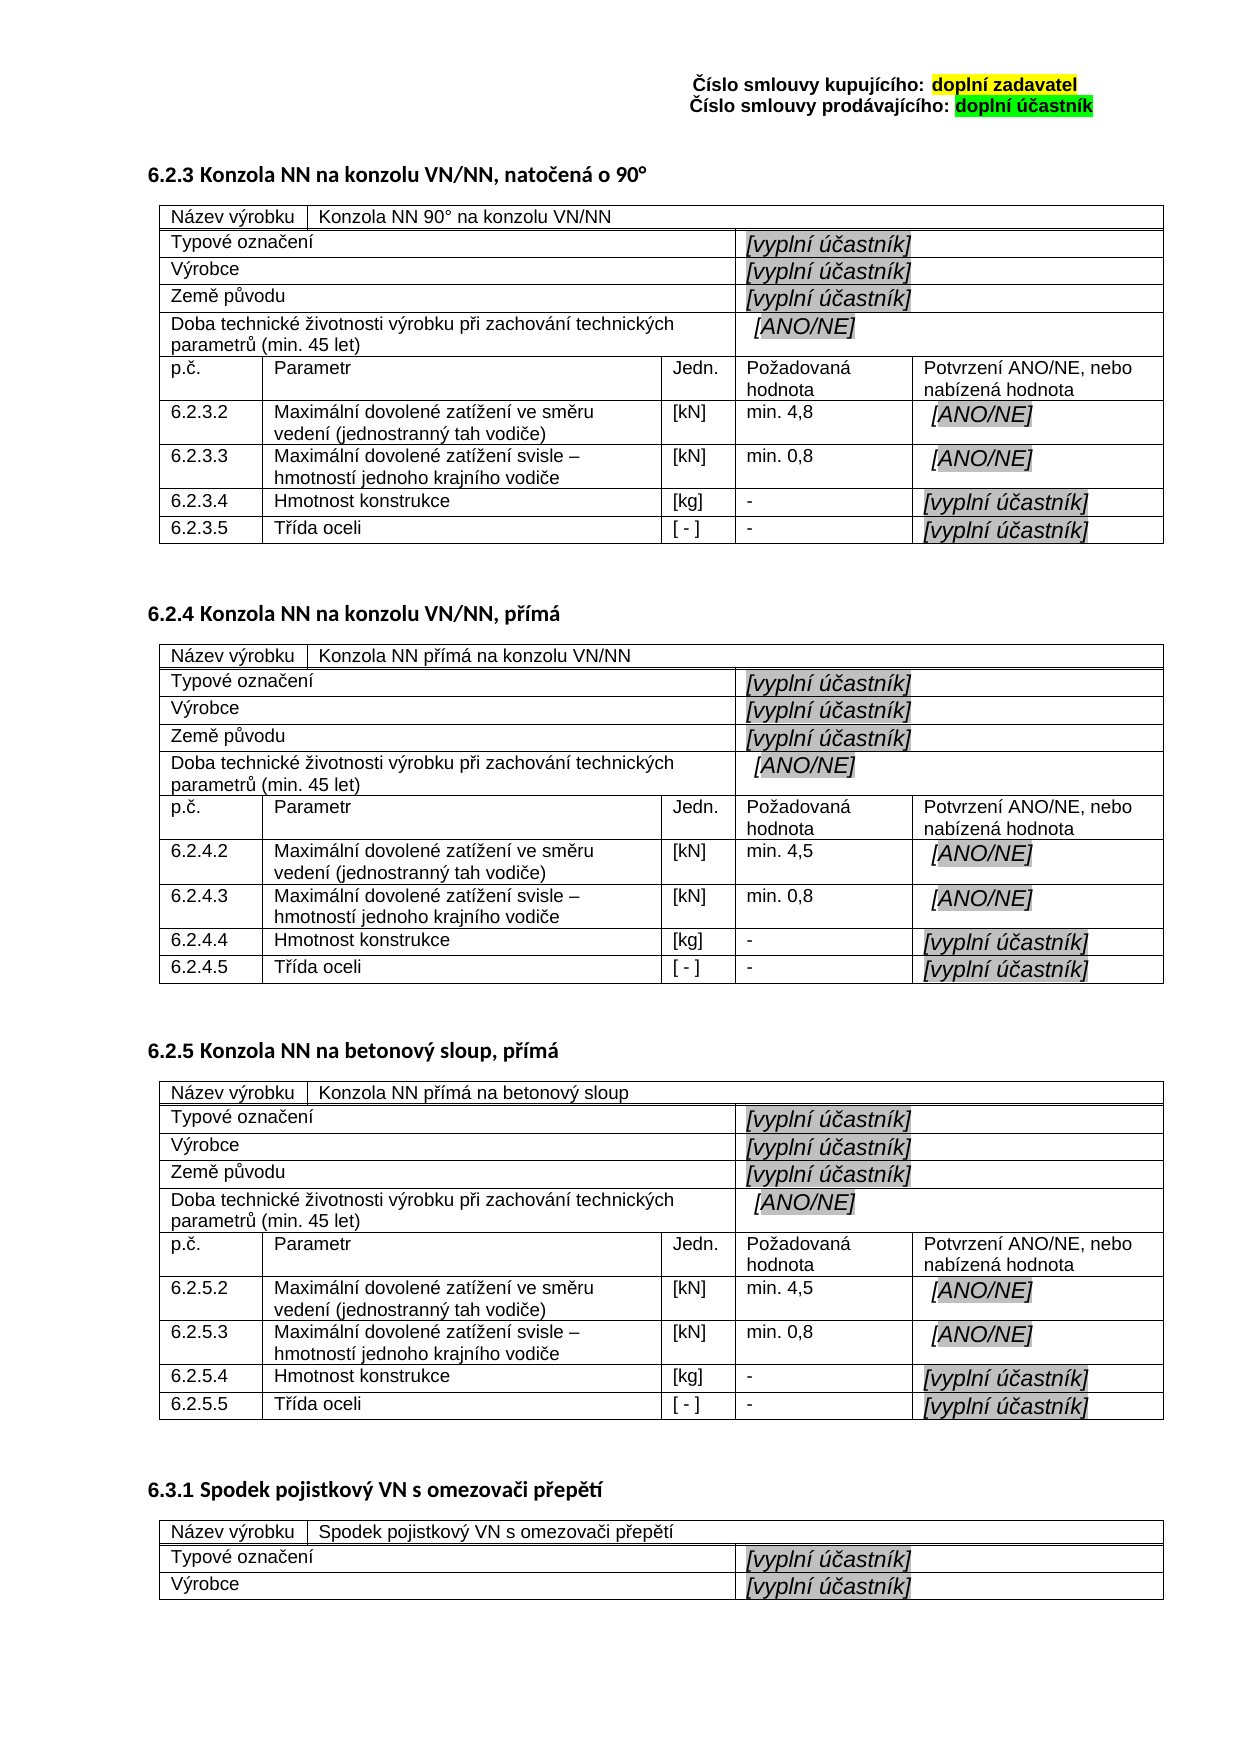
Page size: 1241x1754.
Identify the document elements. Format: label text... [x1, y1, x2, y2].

table_cell 6.2.3.4 [160, 489, 262, 516]
table_cell [ANO/NE] [913, 1277, 1163, 1320]
table_cell [kN] [662, 1277, 735, 1320]
table_cell 6.2.3.5 [160, 517, 262, 543]
table_cell [ANO/NE] [736, 752, 1163, 795]
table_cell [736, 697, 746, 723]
table_cell Výrobce [160, 1573, 735, 1599]
table_cell Typové označení [160, 1106, 735, 1133]
table_header Název výrobku [160, 645, 307, 667]
table_cell [kN] [662, 840, 735, 883]
table_cell Země původu [160, 725, 735, 751]
table_cell [vyplní účastník] [911, 258, 1163, 284]
table_cell p.č. [160, 796, 262, 839]
table_cell [ - ] [662, 1393, 735, 1419]
table_header Konzola NN přímá na konzolu VN/NN [308, 645, 1163, 667]
table_cell [vyplní účastník] [1088, 929, 1163, 955]
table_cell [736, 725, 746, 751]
table_cell [vyplní účastník] [1088, 489, 1163, 516]
table_cell - [736, 1393, 912, 1419]
table_cell p.č. [160, 357, 262, 400]
table_header Konzola NN přímá na betonový sloup [308, 1082, 1163, 1103]
table_cell [kN] [662, 401, 735, 444]
table_cell [ANO/NE] [913, 401, 1163, 444]
table_cell 6.2.4.5 [160, 956, 262, 982]
table_cell [vyplní účastník] [911, 697, 1163, 723]
table_cell [vyplní účastník] [911, 231, 1163, 257]
table_header Konzola NN 90° na konzolu VN/NN [308, 206, 1163, 227]
table_cell Třída oceli [263, 1393, 661, 1419]
table_cell - [736, 489, 912, 516]
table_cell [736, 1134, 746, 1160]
table_cell Požadovaná hodnota [736, 357, 912, 400]
table_cell Parametr [263, 796, 661, 839]
table_cell 6.2.4.4 [160, 929, 262, 955]
table_header Název výrobku [160, 1082, 307, 1103]
table_cell 6.2.3.2 [160, 401, 262, 444]
text 6.3.1 Spodek pojistkový VN s omezovači přepětí [148, 1475, 1093, 1503]
table_cell [ANO/NE] [736, 1189, 1163, 1232]
table_cell [vyplní účastník] [911, 1546, 1163, 1572]
table_cell [vyplní účastník] [1088, 1365, 1163, 1392]
table_cell Maximální dovolené zatížení svisle – hmotností jednoho krajního vodiče [263, 1321, 661, 1364]
table_cell p.č. [160, 1233, 262, 1276]
text 6.2.3 Konzola NN na konzolu VN/NN, natočená o 90° [148, 160, 1093, 188]
table_cell Třída oceli [263, 956, 661, 982]
table_cell Maximální dovolené zatížení ve směru vedení (jednostranný tah vodiče) [263, 840, 661, 883]
table_cell [vyplní účastník] [911, 670, 1163, 696]
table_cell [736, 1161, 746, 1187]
table_cell Typové označení [160, 670, 735, 696]
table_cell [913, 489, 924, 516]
table_cell min. 0,8 [736, 885, 912, 928]
table_cell Výrobce [160, 258, 735, 284]
table_header Název výrobku [160, 1521, 307, 1542]
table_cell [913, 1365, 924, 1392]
table_cell 6.2.3.3 [160, 445, 262, 488]
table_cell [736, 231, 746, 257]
table_cell 6.2.4.3 [160, 885, 262, 928]
table_cell Hmotnost konstrukce [263, 489, 661, 516]
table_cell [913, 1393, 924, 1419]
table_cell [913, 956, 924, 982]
table_cell [ - ] [662, 956, 735, 982]
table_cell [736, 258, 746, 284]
table_cell [ - ] [662, 517, 735, 543]
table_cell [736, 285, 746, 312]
table_cell min. 4,5 [736, 840, 912, 883]
table_header Název výrobku [160, 206, 307, 227]
table_cell Požadovaná hodnota [736, 1233, 912, 1276]
text 6.2.4 Konzola NN na konzolu VN/NN, přímá [148, 599, 1093, 627]
table_cell 6.2.4.2 [160, 840, 262, 883]
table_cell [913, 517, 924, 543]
table_cell [vyplní účastník] [1088, 1393, 1163, 1419]
table_cell [kN] [662, 885, 735, 928]
table_cell Parametr [263, 1233, 661, 1276]
table_cell - [736, 1365, 912, 1392]
table_cell min. 4,5 [736, 1277, 912, 1320]
table_cell Země původu [160, 285, 735, 312]
table_cell Typové označení [160, 1546, 735, 1572]
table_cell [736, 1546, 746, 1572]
table_cell Doba technické životnosti výrobku při zachování technických parametrů (min. 45 let) [160, 1189, 735, 1232]
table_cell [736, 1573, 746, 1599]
table_cell [vyplní účastník] [1088, 956, 1163, 982]
table_cell 6.2.5.2 [160, 1277, 262, 1320]
table_cell Potvrzení ANO/NE, nebo nabízená hodnota [913, 357, 1163, 400]
table_cell [ANO/NE] [913, 840, 1163, 883]
table_cell min. 0,8 [736, 1321, 912, 1364]
table_cell - [736, 517, 912, 543]
table_cell [vyplní účastník] [1088, 517, 1163, 543]
table_cell Potvrzení ANO/NE, nebo nabízená hodnota [913, 1233, 1163, 1276]
table_cell Země původu [160, 1161, 735, 1187]
table_cell - [736, 956, 912, 982]
table_cell [vyplní účastník] [911, 1134, 1163, 1160]
table_header Spodek pojistkový VN s omezovači přepětí [308, 1521, 1163, 1542]
table_cell 6.2.5.4 [160, 1365, 262, 1392]
table_cell Jedn. [662, 1233, 735, 1276]
table_cell Výrobce [160, 697, 735, 723]
table_cell [ANO/NE] [913, 445, 1163, 488]
table_cell Potvrzení ANO/NE, nebo nabízená hodnota [913, 796, 1163, 839]
table_cell [ANO/NE] [913, 1321, 1163, 1364]
table_cell [ANO/NE] [736, 313, 1163, 356]
table_cell [kg] [662, 1365, 735, 1392]
table_cell Třída oceli [263, 517, 661, 543]
table_cell Výrobce [160, 1134, 735, 1160]
table_cell [kN] [662, 445, 735, 488]
table_cell Maximální dovolené zatížení ve směru vedení (jednostranný tah vodiče) [263, 1277, 661, 1320]
table_cell min. 0,8 [736, 445, 912, 488]
table_cell [vyplní účastník] [911, 285, 1163, 312]
table_cell Doba technické životnosti výrobku při zachování technických parametrů (min. 45 let) [160, 313, 735, 356]
table_cell min. 4,8 [736, 401, 912, 444]
table_cell Parametr [263, 357, 661, 400]
table_cell Typové označení [160, 231, 735, 257]
table_cell Maximální dovolené zatížení ve směru vedení (jednostranný tah vodiče) [263, 401, 661, 444]
table_cell 6.2.5.5 [160, 1393, 262, 1419]
table_cell Maximální dovolené zatížení svisle – hmotností jednoho krajního vodiče [263, 445, 661, 488]
text 6.2.5 Konzola NN na betonový sloup, přímá [148, 1036, 1093, 1064]
table_cell Maximální dovolené zatížení svisle – hmotností jednoho krajního vodiče [263, 885, 661, 928]
table_cell [vyplní účastník] [911, 725, 1163, 751]
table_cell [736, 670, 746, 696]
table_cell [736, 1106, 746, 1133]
table_cell [ANO/NE] [913, 885, 1163, 928]
table_cell Jedn. [662, 796, 735, 839]
table_cell [kg] [662, 489, 735, 516]
table_cell [vyplní účastník] [911, 1573, 1163, 1599]
table_cell [vyplní účastník] [911, 1106, 1163, 1133]
table_cell Požadovaná hodnota [736, 796, 912, 839]
table_cell [kN] [662, 1321, 735, 1364]
table_cell Hmotnost konstrukce [263, 1365, 661, 1392]
table_cell [kg] [662, 929, 735, 955]
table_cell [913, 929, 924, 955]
table_cell [vyplní účastník] [911, 1161, 1163, 1187]
table_cell Doba technické životnosti výrobku při zachování technických parametrů (min. 45 let) [160, 752, 735, 795]
table_cell - [736, 929, 912, 955]
table_cell Jedn. [662, 357, 735, 400]
table_cell 6.2.5.3 [160, 1321, 262, 1364]
table_cell Hmotnost konstrukce [263, 929, 661, 955]
